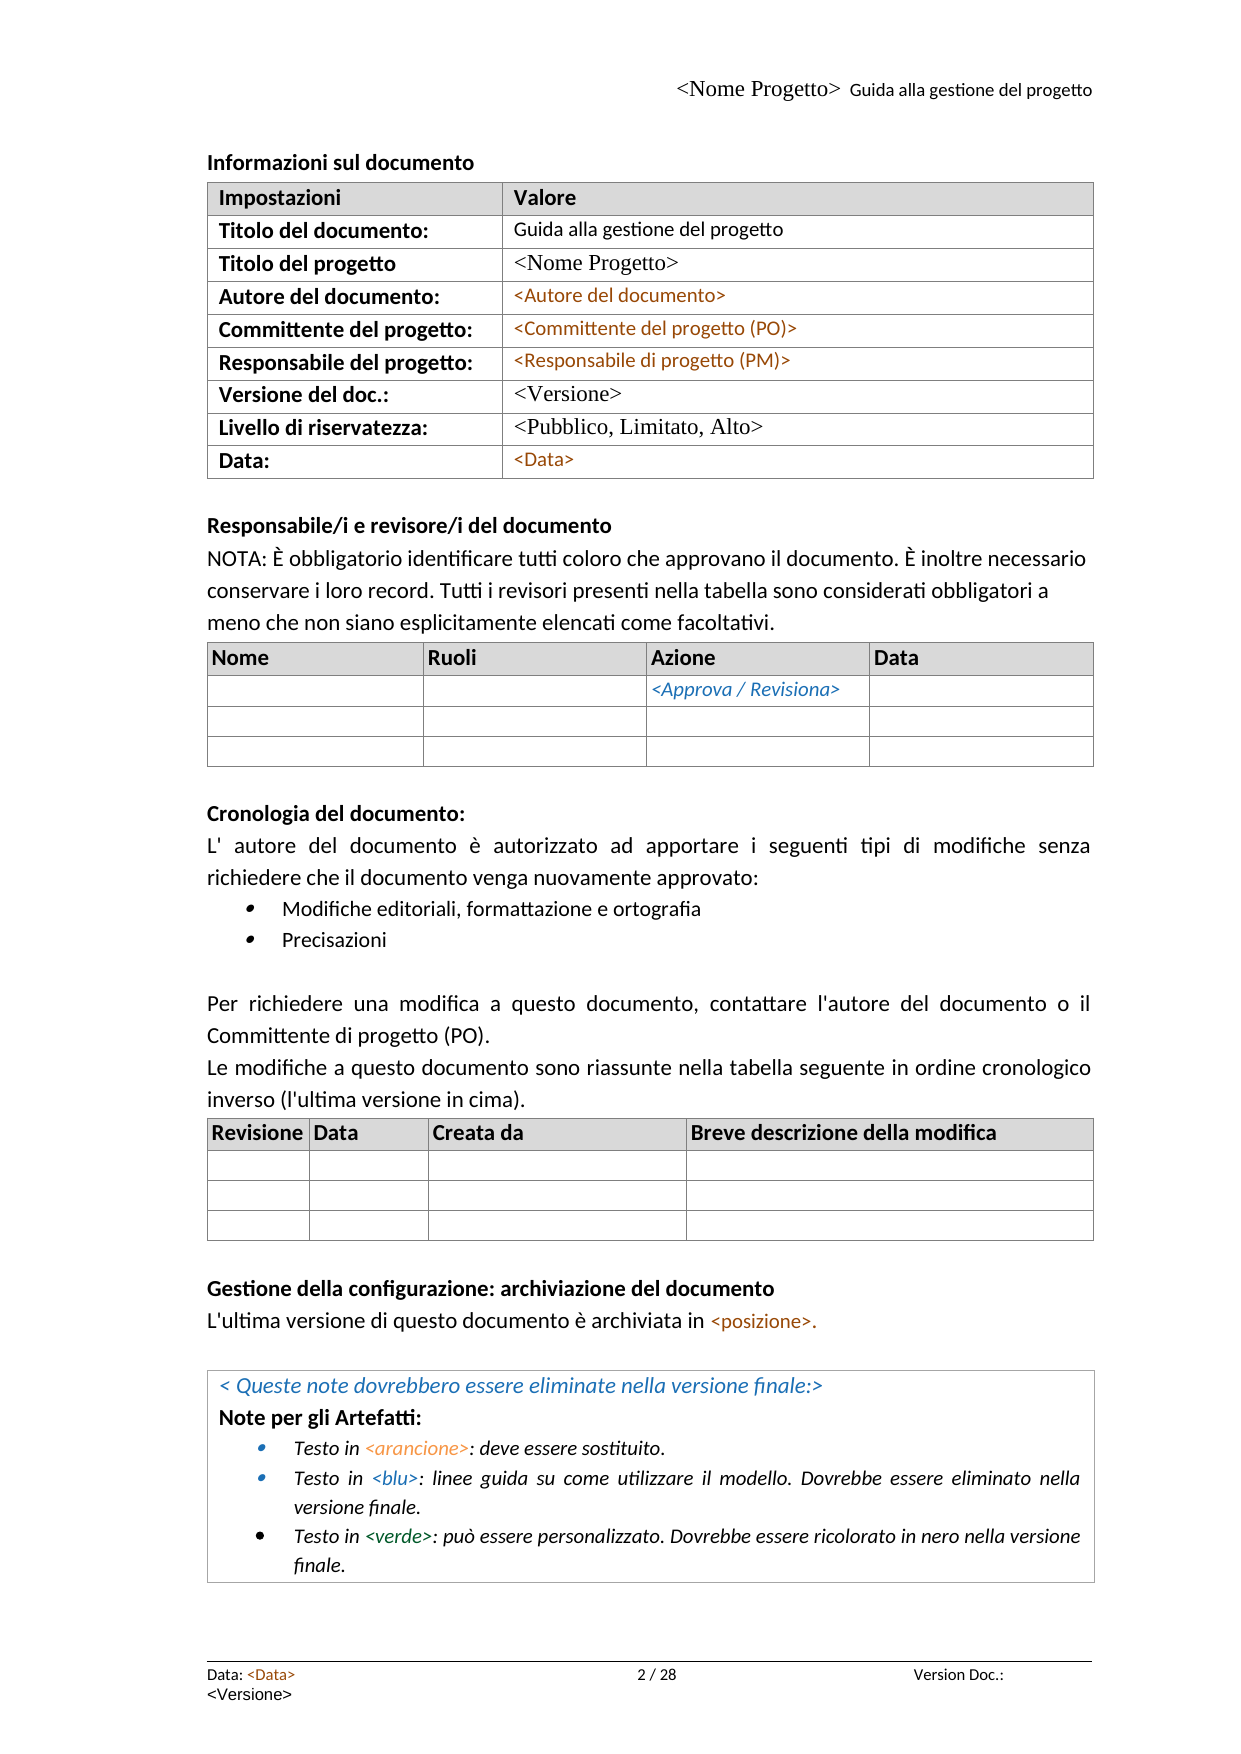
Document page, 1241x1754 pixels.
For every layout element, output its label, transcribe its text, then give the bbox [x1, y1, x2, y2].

table_header Nome [208, 643, 423, 675]
table_header Azione [647, 643, 869, 675]
text Per richiedere una modifica a questo documento, contattare l'autore del documento o il Committente di progetto (PO). [207, 989, 1092, 1049]
table_cell Guida alla gestione del progetto [503, 216, 1093, 248]
table_cell [208, 707, 423, 736]
table_cell [208, 1151, 309, 1180]
table_cell Committente del progetto: [208, 315, 502, 347]
table_header < Queste note dovrebbero essere eliminate nella versione finale:> Note per gli Artefatti: Testo in <arancione>: deve essere sostituito. Testo in <blu>: linee guida su come utilizzare il modello. Dovrebbe essere eliminato nella versione finale. Testo in <verde>: può essere personalizzato. Dovrebbe essere ricolorato in nero nella versione finale. [208, 1371, 1094, 1582]
table_header Data [870, 643, 1093, 675]
table_cell [424, 707, 646, 736]
text L'ultima versione di questo documento è archiviata in <posizione>. [207, 1306, 1092, 1334]
table_cell [424, 737, 646, 766]
table_cell [208, 1181, 309, 1210]
text Informazioni sul documento [207, 148, 1092, 176]
table_cell [503, 446, 1093, 478]
table_cell [429, 1181, 686, 1210]
table_cell <Autore del documento> [503, 282, 1093, 314]
table_cell [208, 1211, 309, 1240]
table_cell Data: [208, 446, 502, 478]
table_cell Responsabile del progetto: [208, 348, 502, 379]
table_header Breve descrizione della modifica [687, 1119, 1093, 1150]
table_cell Titolo del documento: [208, 216, 502, 248]
text NOTA: È obbligatorio identificare tutti coloro che approvano il documento. È inoltre necessario conservare i loro record. Tutti i revisori presenti nella tabella sono considerati obbligatori a meno che non siano esplicitamente elencati come facoltativi. [207, 544, 1092, 636]
text Responsabile/i e revisore/i del documento [207, 511, 1092, 539]
list Modifiche editoriali, formattazione e ortografia [244, 895, 1092, 922]
table_cell [310, 1181, 428, 1210]
table_header Ruoli [424, 643, 646, 675]
table_cell <Approva / Revisiona> [647, 676, 869, 706]
table_cell [310, 1211, 428, 1240]
text L' autore del documento è autorizzato ad apportare i seguenti tipi di modifiche senza richiedere che il documento venga nuovamente approvato: [207, 831, 1092, 891]
table_cell Versione del doc.: [208, 381, 502, 412]
table_cell Livello di riservatezza: [208, 414, 502, 445]
table_header Valore [503, 183, 1093, 215]
table_header Impostazioni [208, 183, 502, 215]
table_cell <Responsabile di progetto (PM)> [503, 348, 1093, 379]
table_cell <Committente del progetto (PO)> [503, 315, 1093, 347]
table_cell [870, 676, 1093, 706]
table_cell [687, 1181, 1093, 1210]
table_cell Autore del documento: [208, 282, 502, 314]
table_cell [647, 707, 869, 736]
text Cronologia del documento: [207, 799, 1092, 827]
text Gestione della configurazione: archiviazione del documento [207, 1274, 1092, 1302]
table_cell [503, 414, 1093, 445]
table_cell [310, 1151, 428, 1180]
table_cell Titolo del progetto [208, 249, 502, 281]
table_cell [208, 737, 423, 766]
table_cell [647, 737, 869, 766]
table_cell [687, 1211, 1093, 1240]
list Precisazioni [244, 926, 1092, 953]
table_cell [870, 707, 1093, 736]
table_cell [424, 676, 646, 706]
table_header Data [310, 1119, 428, 1150]
table_cell [429, 1211, 686, 1240]
table_cell [687, 1151, 1093, 1180]
table_cell [429, 1151, 686, 1180]
table_header Revisione [208, 1119, 309, 1150]
table_cell [870, 737, 1093, 766]
table_cell [208, 676, 423, 706]
table_header Creata da [429, 1119, 686, 1150]
text Le modifiche a questo documento sono riassunte nella tabella seguente in ordine cronologico inverso (l'ultima versione in cima). [207, 1053, 1092, 1113]
